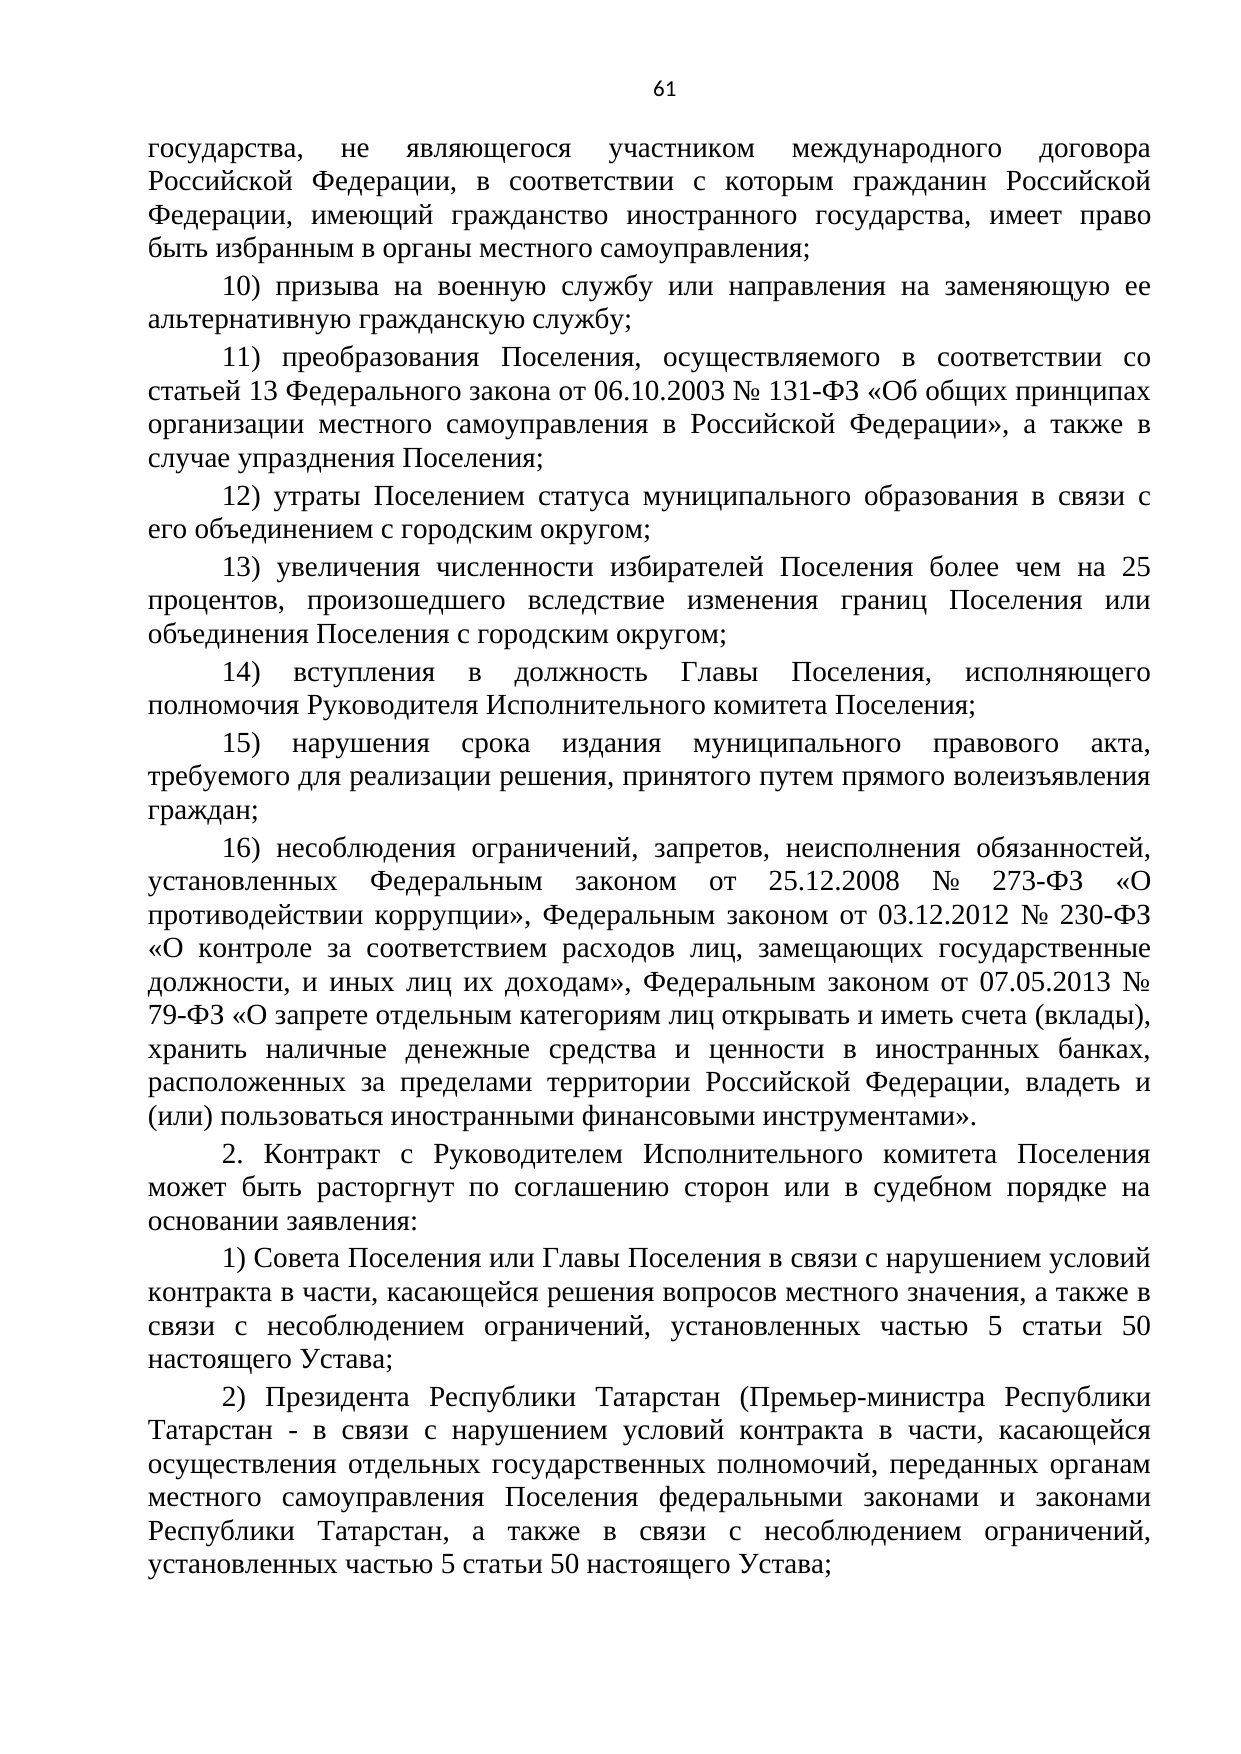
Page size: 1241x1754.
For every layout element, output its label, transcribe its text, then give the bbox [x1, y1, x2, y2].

text 2) Президента Республики Татарстан (Премьер-министра Республики Татарстан - в связи с нарушением условий контракта в части, касающейся осуществления отдельных государственных полномочий, переданных органам местного самоуправления Поселения федеральными законами и законами Республики Татарстан, а также в связи с несоблюдением ограничений, установленных частью 5 статьи 50 настоящего Устава; [148, 1379, 1152, 1580]
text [148, 130, 1152, 264]
text 15) нарушения срока издания муниципального правового акта, требуемого для реализации решения, принятого путем прямого волеизъявления граждан; [148, 725, 1152, 826]
text 10) призыва на военную службу или направления на заменяющую ее альтернативную гражданскую службу; [148, 268, 1152, 335]
text 11) преобразования Поселения, осуществляемого в соответствии со статьей 13 Федерального закона от 06.10.2003 № 131-ФЗ «Об общих принципах организации местного самоуправления в Российской Федерации», а также в случае упразднения Поселения; [148, 339, 1152, 473]
text 2. Контракт с Руководителем Исполнительного комитета Поселения может быть расторгнут по соглашению сторон или в судебном порядке на основании заявления: [148, 1136, 1152, 1236]
text 14) вступления в должность Главы Поселения, исполняющего полномочия Руководителя Исполнительного комитета Поселения; [148, 654, 1152, 721]
text 13) увеличения численности избирателей Поселения более чем на 25 процентов, произошедшего вследствие изменения границ Поселения или объединения Поселения с городским округом; [148, 549, 1152, 649]
text 1) Совета Поселения или Главы Поселения в связи с нарушением условий контракта в части, касающейся решения вопросов местного значения, а также в связи с несоблюдением ограничений, установленных частью 5 статьи 50 настоящего Устава; [148, 1241, 1152, 1375]
text 16) несоблюдения ограничений, запретов, неисполнения обязанностей, установленных Федеральным законом от 25.12.2008 № 273-ФЗ «О противодействии коррупции», Федеральным законом от 03.12.2012 № 230-ФЗ «О контроле за соответствием расходов лиц, замещающих государственные должности, и иных лиц их доходам», Федеральным законом от 07.05.2013 № 79-ФЗ «О запрете отдельным категориям лиц открывать и иметь счета (вклады), хранить наличные денежные средства и ценности в иностранных банках, расположенных за пределами территории Российской Федерации, владеть и (или) пользоваться иностранными финансовыми инструментами». [148, 830, 1152, 1132]
text 12) утраты Поселением статуса муниципального образования в связи с его объединением с городским округом; [148, 478, 1152, 545]
